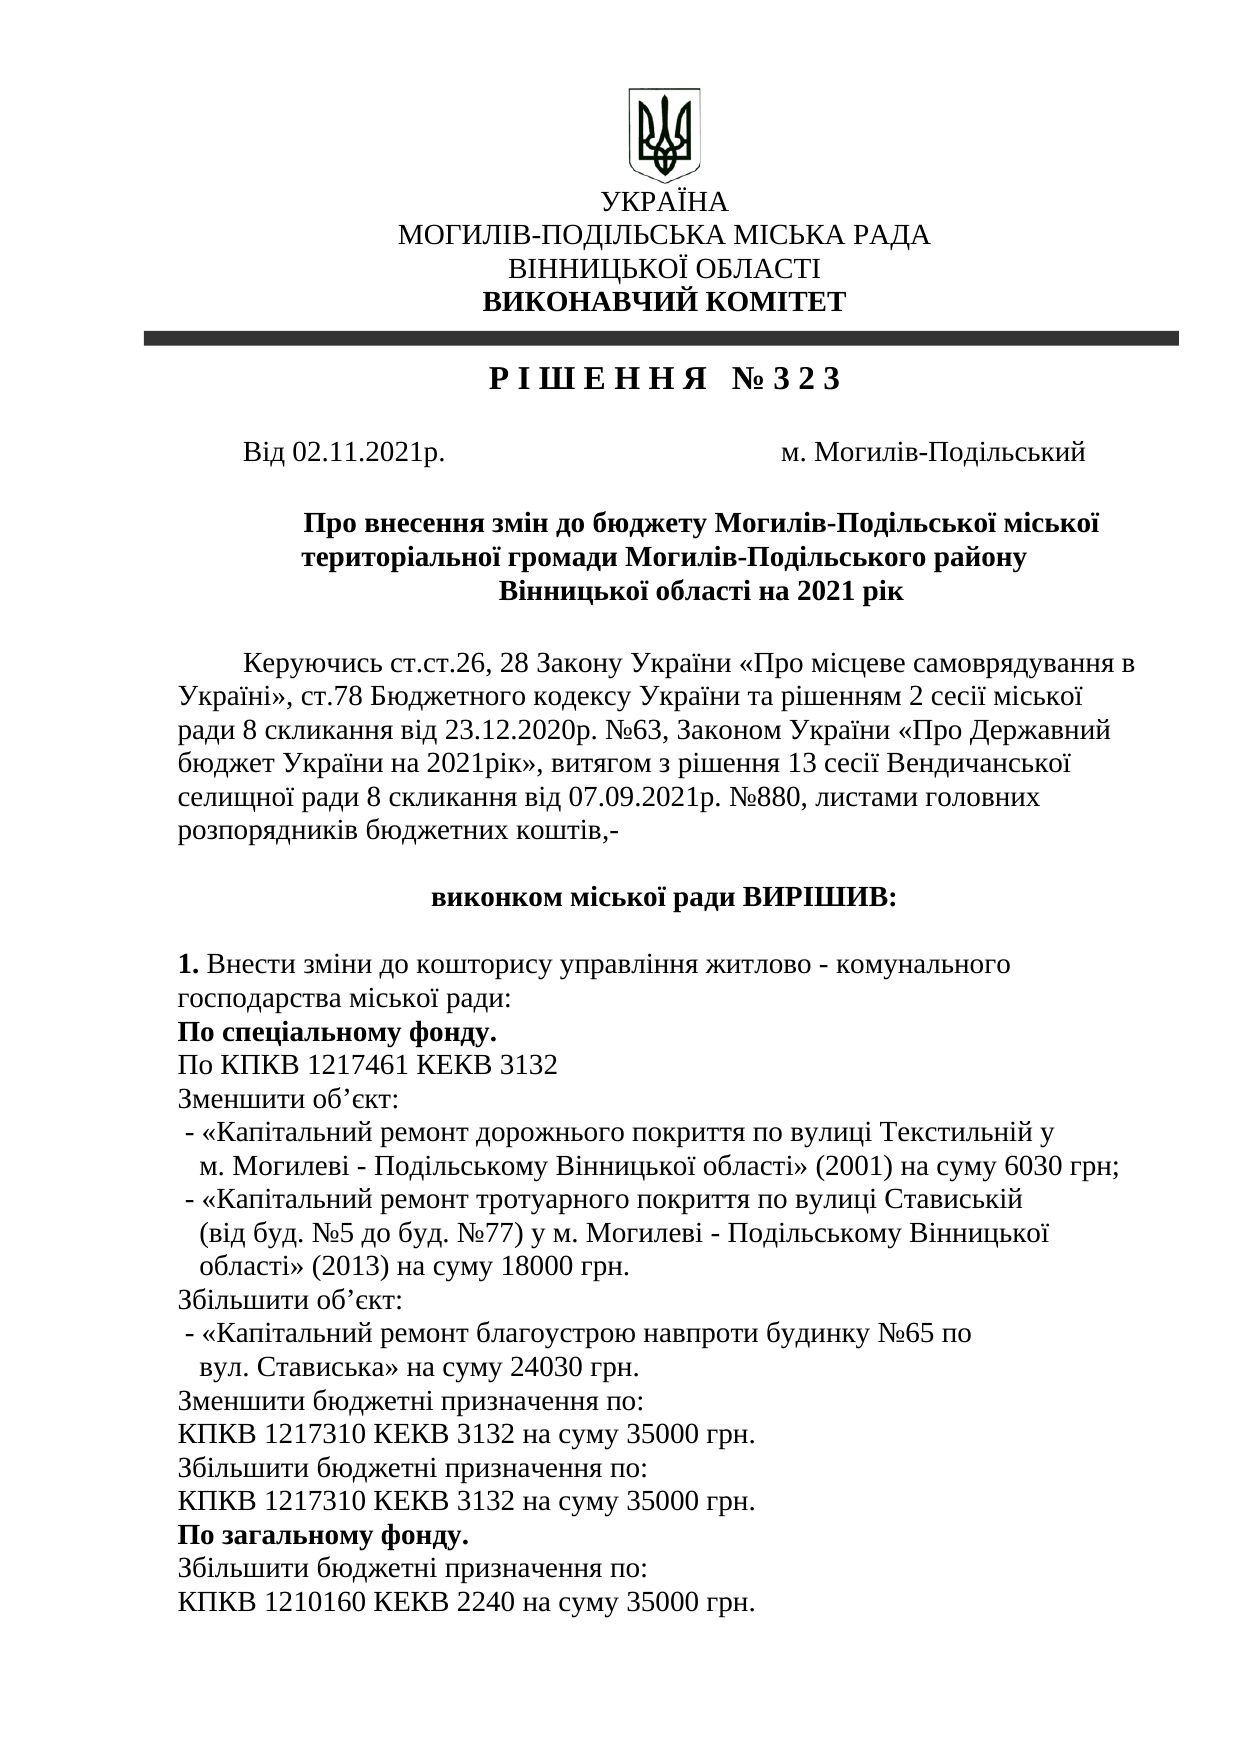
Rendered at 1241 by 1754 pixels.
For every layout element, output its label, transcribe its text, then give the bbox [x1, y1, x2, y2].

text Збільшити об’єкт: [177, 1282, 1152, 1316]
text (від буд. №5 до буд. №77) у м. Могилеві - Подільському Вінницької [177, 1215, 1152, 1248]
text По спеціальному фонду. [177, 1014, 1152, 1047]
text Зменшити бюджетні призначення по: [177, 1383, 1152, 1416]
text УКРАЇНА МОГИЛІВ-ПОДІЛЬСЬКА МІСЬКА РАДА ВІННИЦЬКОЇ ОБЛАСТІ [177, 184, 1152, 284]
text Зменшити об’єкт: [177, 1081, 1152, 1114]
text виконком міської ради ВИРІШИВ: [177, 879, 1152, 913]
text По загальному фонду. [177, 1517, 1152, 1550]
text - «Капітальний ремонт тротуарного покриття по вулиці Ставиській [177, 1181, 1152, 1215]
text - «Капітальний ремонт благоустрою навпроти будинку №65 по [177, 1316, 1152, 1349]
text ВИКОНАВЧИЙ КОМІТЕТ [177, 284, 1152, 318]
text 1. Внести зміни до кошторису управління житлово - комунального господарства міської ради: [177, 947, 1152, 1014]
picture [628, 88, 701, 184]
text Про внесення змін до бюджету Могилів-Подільської міської територіальної громади Могилів-Подільського району [177, 506, 1152, 573]
text Керуючись ст.ст.26, 28 Закону України «Про місцеве самоврядування в Україні», ст.78 Бюджетного кодексу України та рішенням 2 сесії міської ради 8 скликання від 23.12.2020р. №63, Законом України «Про Державний бюджет України на 2021рік», витягом з рішення 13 сесії Вендичанської селищної ради 8 скликання від 07.09.2021р. №880, листами головних розпорядників бюджетних коштів,- [177, 645, 1152, 846]
text Від 02.11.2021р. м. Могилів-Подільський [177, 434, 1152, 468]
text КПКВ 1217310 КЕКВ 3132 на суму 35000 грн. [177, 1483, 1152, 1517]
text м. Могилеві - Подільському Вінницької області» (2001) на суму 6030 грн; [177, 1148, 1152, 1181]
text КПКВ 1210160 КЕКВ 2240 на суму 35000 грн. [177, 1584, 1152, 1617]
text області» (2013) на суму 18000 грн. [177, 1248, 1152, 1282]
text вул. Стависька» на суму 24030 грн. [177, 1349, 1152, 1383]
text РІШЕННЯ №323 [177, 346, 1152, 397]
text Збільшити бюджетні призначення по: [177, 1450, 1152, 1483]
text КПКВ 1217310 КЕКВ 3132 на суму 35000 грн. [177, 1416, 1152, 1450]
text Збільшити бюджетні призначення по: [177, 1550, 1152, 1584]
text Вінницької області на 2021 рік [177, 573, 1152, 606]
text По КПКВ 1217461 КЕКВ 3132 [177, 1047, 1152, 1081]
text - «Капітальний ремонт дорожнього покриття по вулиці Текстильній у [177, 1114, 1152, 1148]
